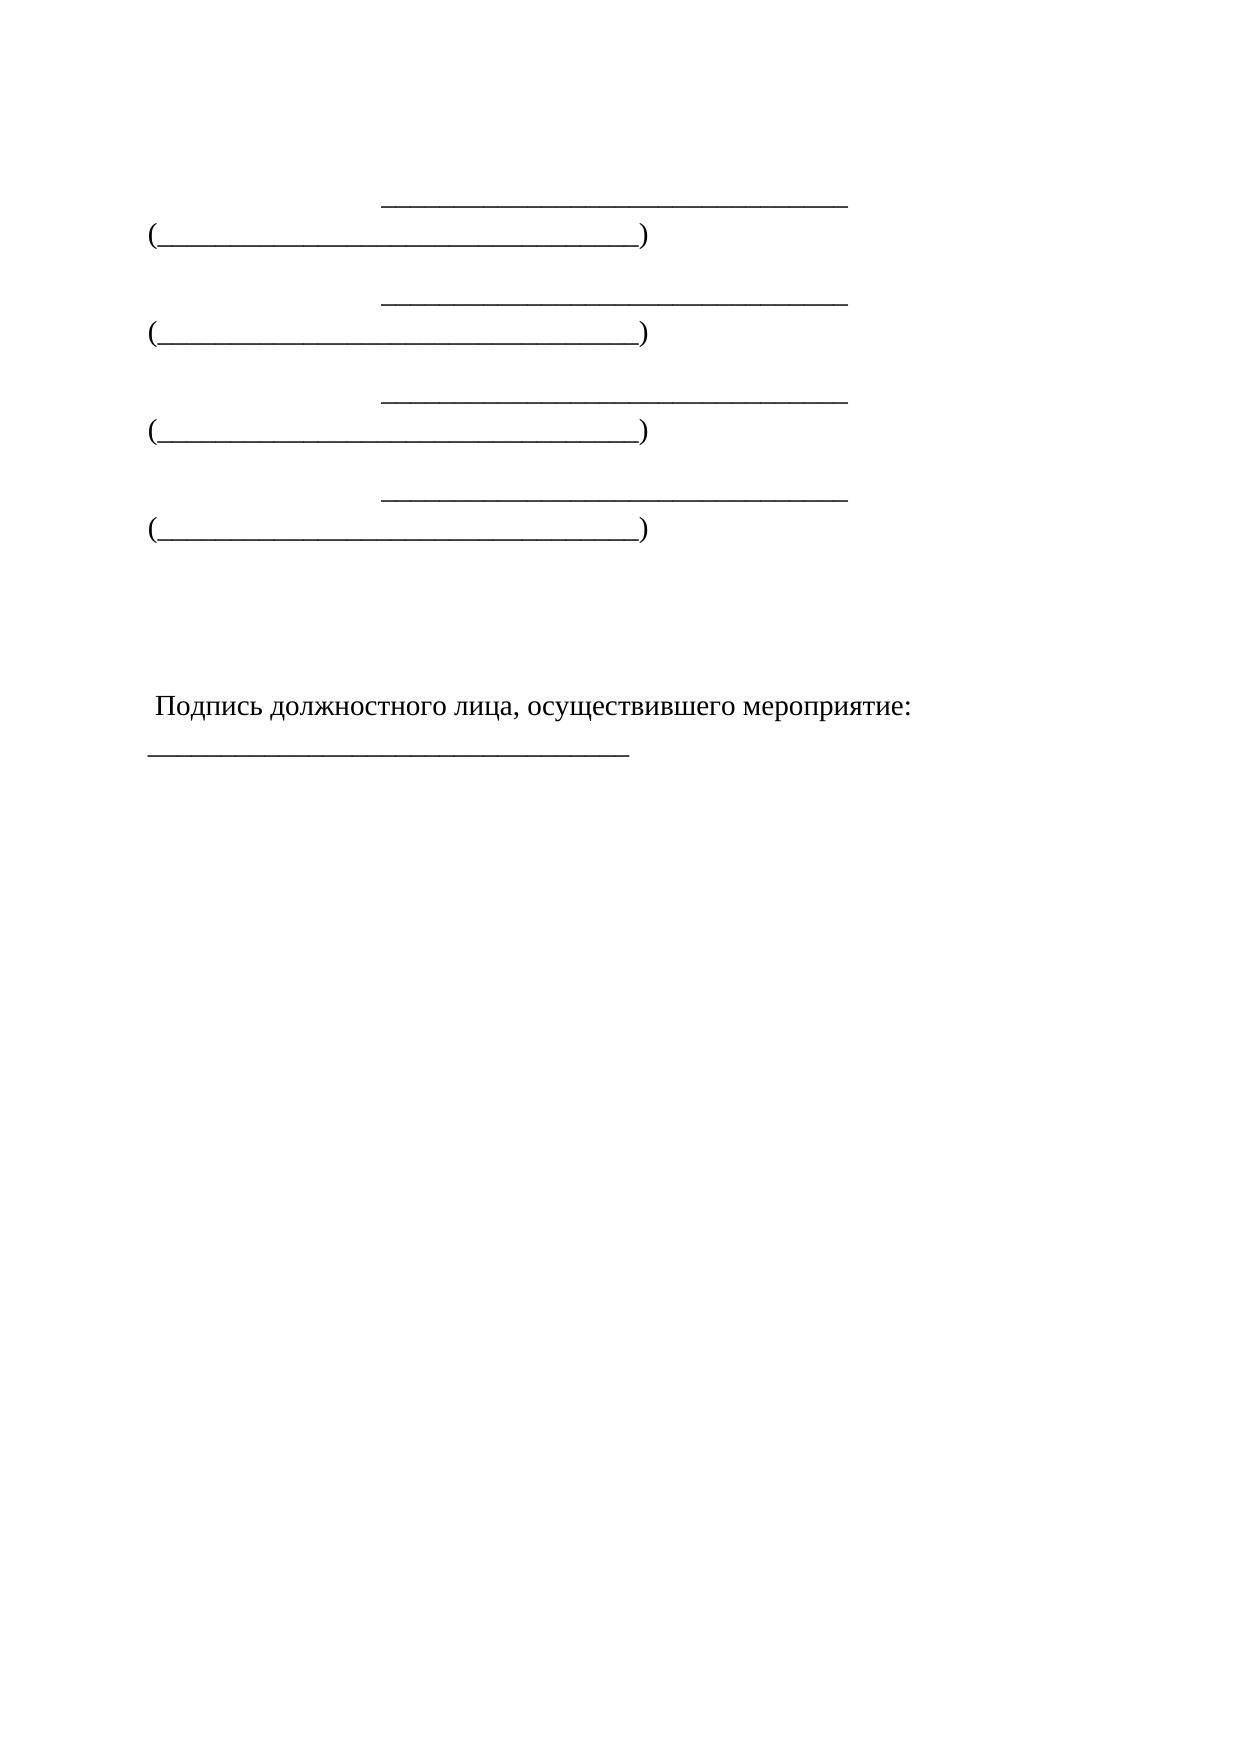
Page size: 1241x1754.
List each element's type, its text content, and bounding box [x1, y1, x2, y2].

text ________________________________ (_________________________________) [148, 275, 1152, 347]
text Подпись должностного лица, осуществившего мероприятие: _________________________________ [148, 688, 1152, 760]
text ________________________________ (_________________________________) [148, 471, 1152, 543]
text ________________________________ (_________________________________) [148, 177, 1152, 249]
text ________________________________ (_________________________________) [148, 373, 1152, 445]
